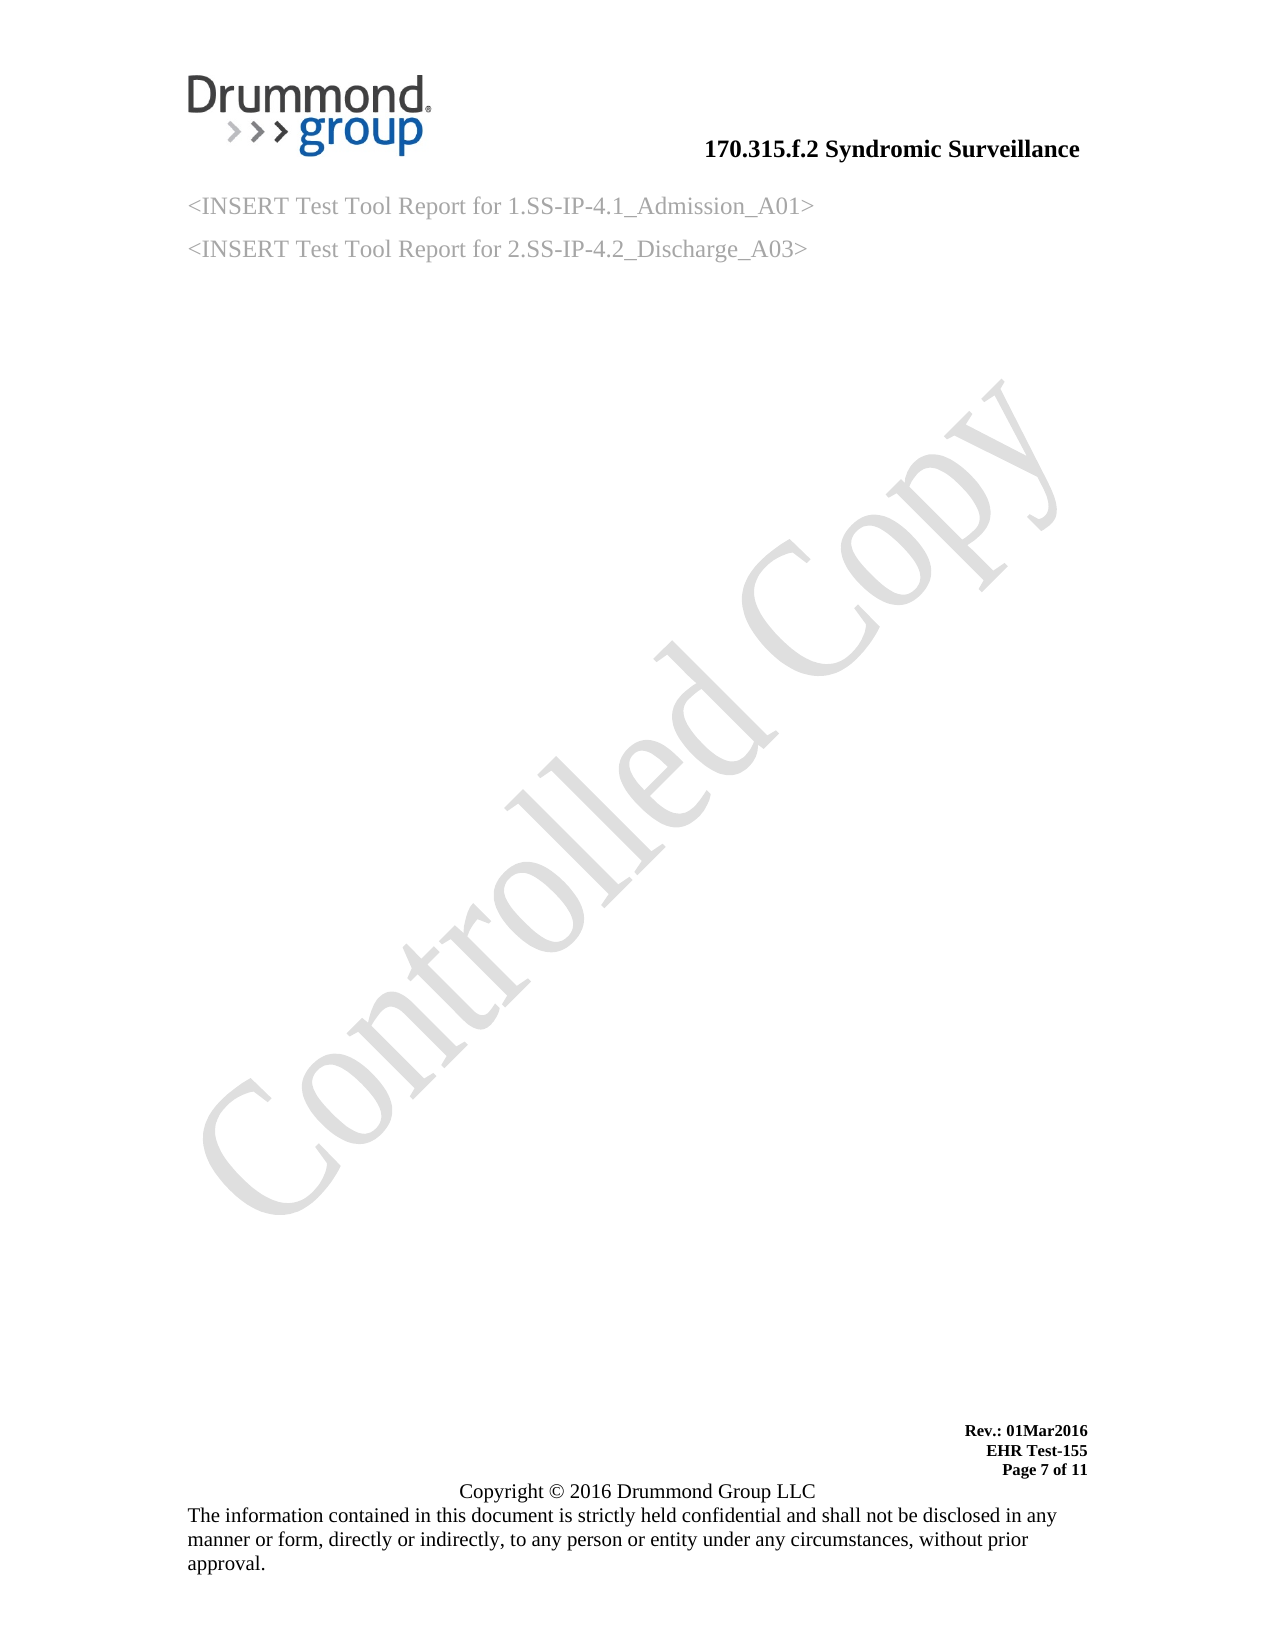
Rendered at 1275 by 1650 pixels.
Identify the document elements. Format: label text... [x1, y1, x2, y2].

text <INSERT Test Tool Report for 2.SS-IP-4.2_Discharge_A03> [187, 234, 1087, 263]
text <INSERT Test Tool Report for 1.SS-IP-4.1_Admission_A01> [187, 191, 1087, 220]
picture [187, 75, 433, 157]
